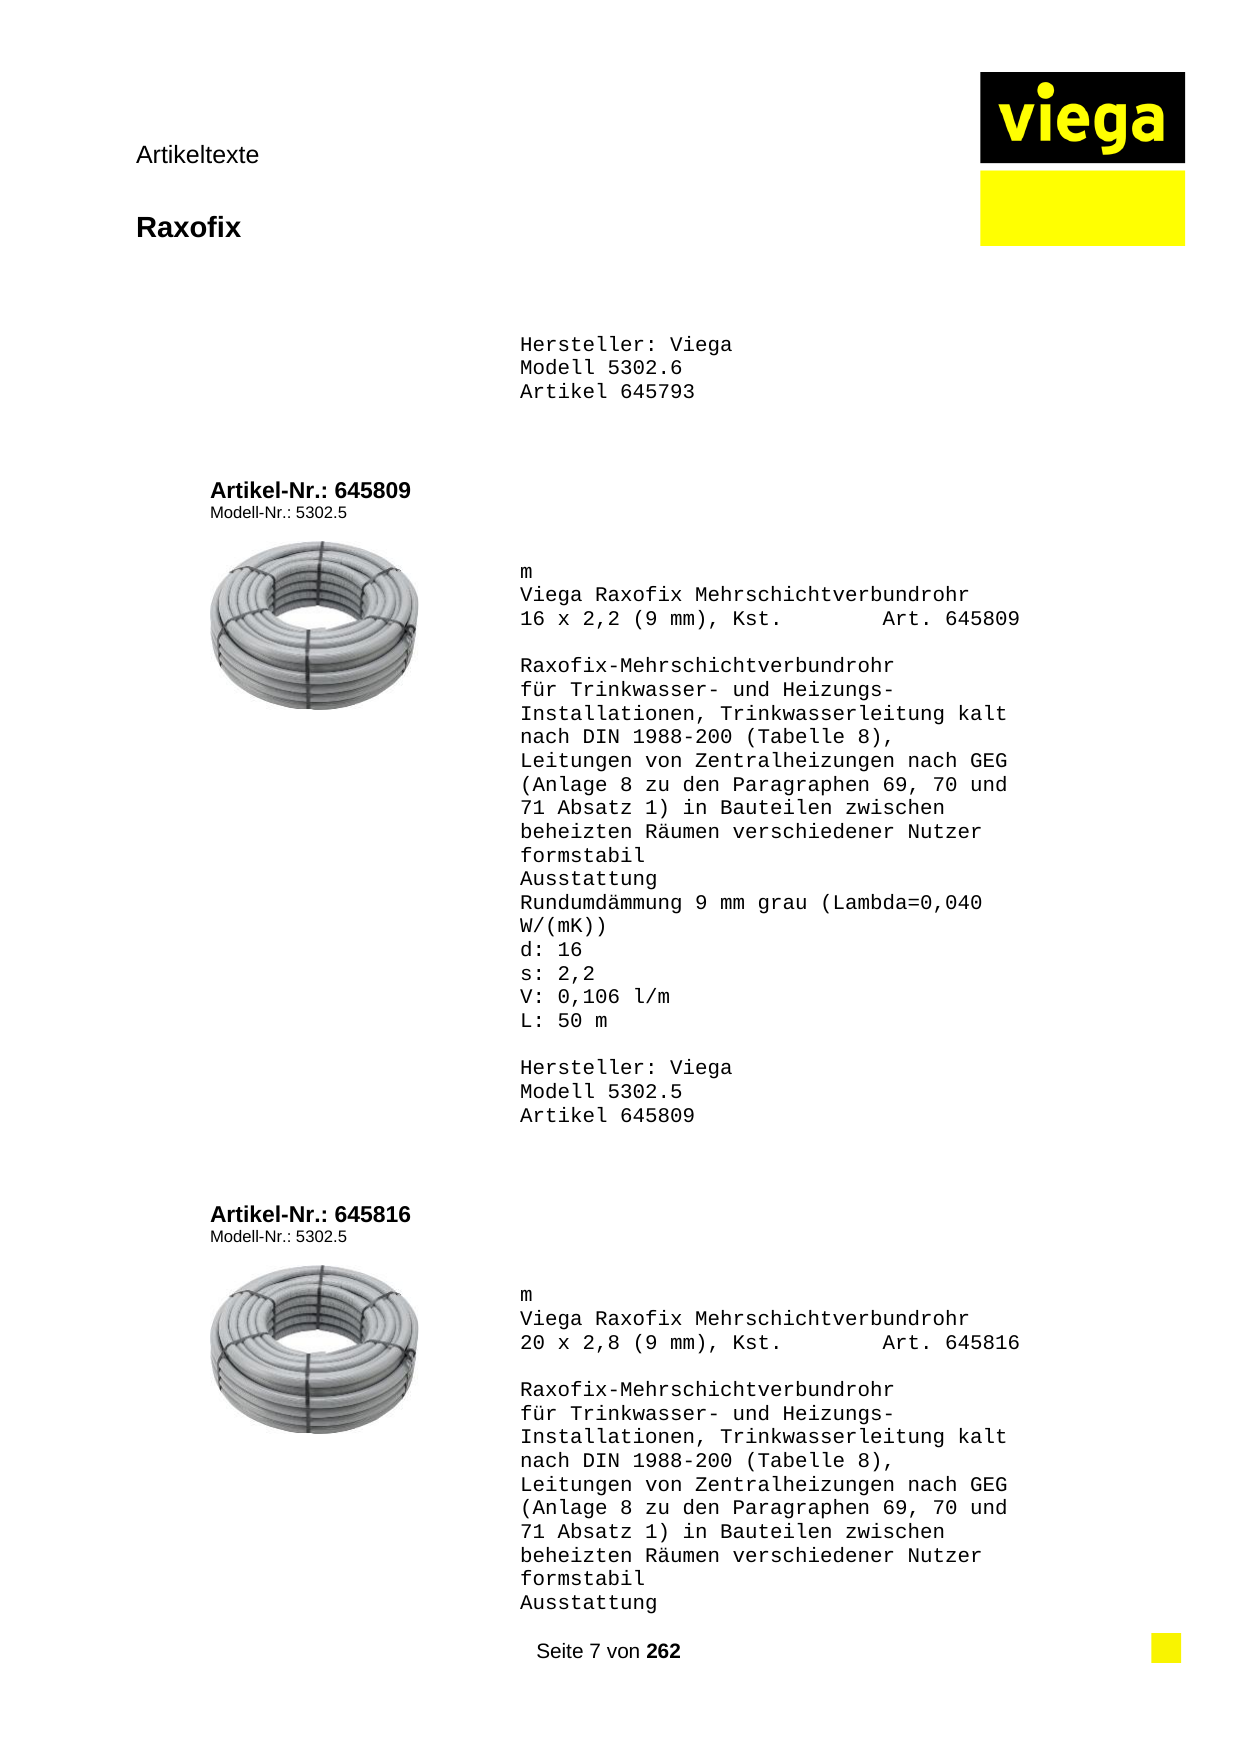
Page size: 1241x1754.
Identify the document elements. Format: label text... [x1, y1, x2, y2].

text beheizten Räumen verschiedener Nutzer [520, 1544, 1181, 1568]
text Rundumdämmung 9 mm grau (Lambda=0,040 [520, 892, 1181, 916]
picture [210, 1265, 419, 1434]
text Modell 5302.6 [520, 357, 1181, 381]
picture [980, 72, 1186, 246]
text Leitungen von Zentralheizungen nach GEG [520, 1474, 1181, 1497]
text für Trinkwasser- und Heizungs- [520, 679, 1181, 703]
picture [210, 541, 419, 710]
text (Anlage 8 zu den Paragraphen 69, 70 und [520, 774, 1181, 797]
text Raxofix-Mehrschichtverbundrohr [520, 655, 1181, 679]
text Artikel-Nr.: 645809 [210, 477, 1181, 503]
text s: 2,2 [520, 963, 1181, 986]
text Installationen, Trinkwasserleitung kalt [520, 703, 1181, 726]
text Ausstattung [520, 1592, 1181, 1616]
text L: 50 m [520, 1010, 1181, 1034]
text d: 16 [520, 939, 1181, 963]
text Viega Raxofix Mehrschichtverbundrohr [520, 584, 1181, 608]
text Installationen, Trinkwasserleitung kalt [520, 1426, 1181, 1450]
picture [1151, 1633, 1182, 1663]
text Leitungen von Zentralheizungen nach GEG [520, 750, 1181, 774]
text Hersteller: Viega [520, 334, 1181, 357]
text Artikel-Nr.: 645816 [210, 1201, 1181, 1227]
text nach DIN 1988-200 (Tabelle 8), [520, 726, 1181, 750]
text formstabil [520, 1568, 1181, 1592]
text Modell 5302.5 [520, 1081, 1181, 1105]
text Modell-Nr.: 5302.5 [210, 1227, 1181, 1246]
text m [520, 561, 1181, 584]
text Hersteller: Viega [520, 1057, 1181, 1081]
text Ausstattung [520, 868, 1181, 892]
text m [520, 1284, 1181, 1308]
text nach DIN 1988-200 (Tabelle 8), [520, 1450, 1181, 1474]
text Viega Raxofix Mehrschichtverbundrohr [520, 1308, 1181, 1332]
text Artikel 645809 [520, 1105, 1181, 1128]
text 16 x 2,2 (9 mm), Kst. Art. 645809 [520, 608, 1181, 632]
text beheizten Räumen verschiedener Nutzer [520, 821, 1181, 844]
text 71 Absatz 1) in Bauteilen zwischen [520, 1521, 1181, 1544]
text 71 Absatz 1) in Bauteilen zwischen [520, 797, 1181, 821]
text Modell-Nr.: 5302.5 [210, 503, 1181, 522]
text (Anlage 8 zu den Paragraphen 69, 70 und [520, 1497, 1181, 1521]
text W/(mK)) [520, 916, 1181, 939]
text V: 0,106 l/m [520, 986, 1181, 1010]
text für Trinkwasser- und Heizungs- [520, 1403, 1181, 1426]
text Artikel 645793 [520, 381, 1181, 405]
text formstabil [520, 844, 1181, 868]
text Raxofix-Mehrschichtverbundrohr [520, 1379, 1181, 1403]
text 20 x 2,8 (9 mm), Kst. Art. 645816 [520, 1332, 1181, 1355]
